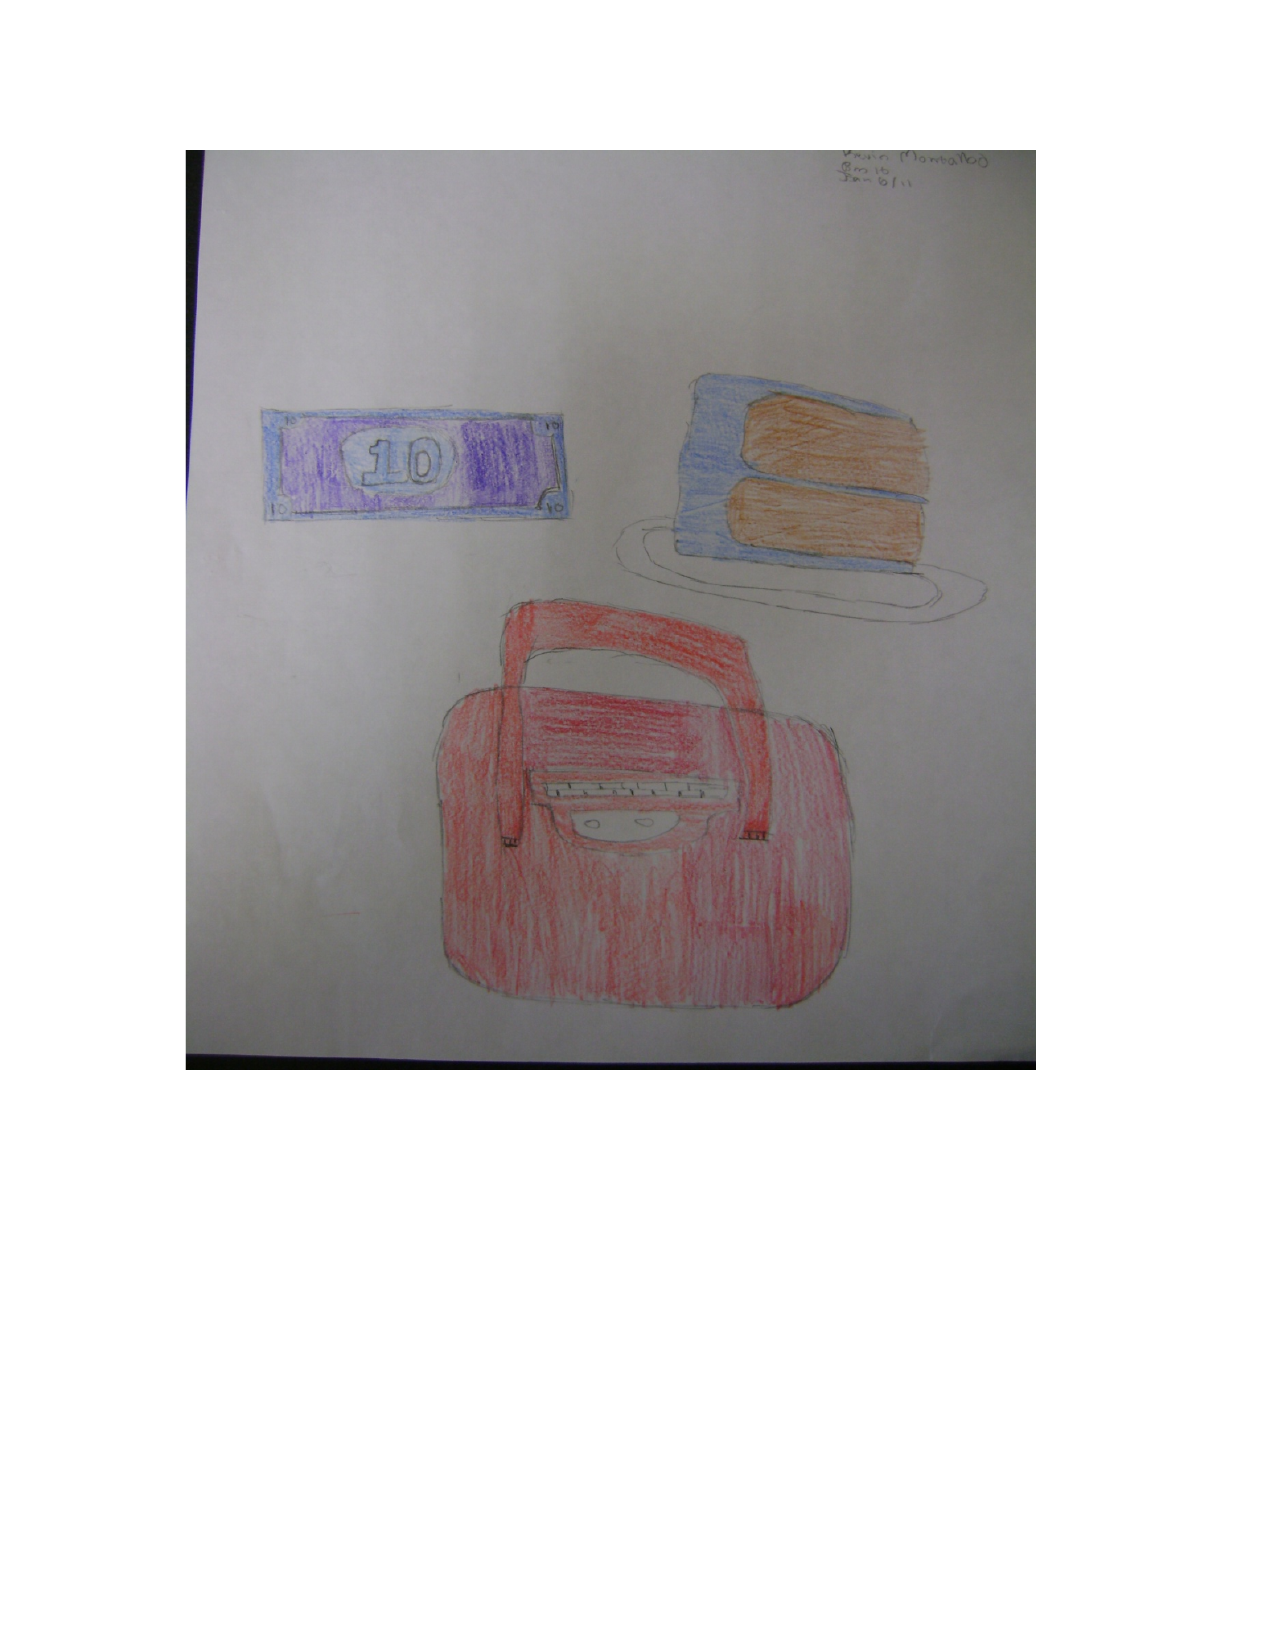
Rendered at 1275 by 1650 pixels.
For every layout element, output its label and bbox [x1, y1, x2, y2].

picture [186, 150, 1036, 1070]
